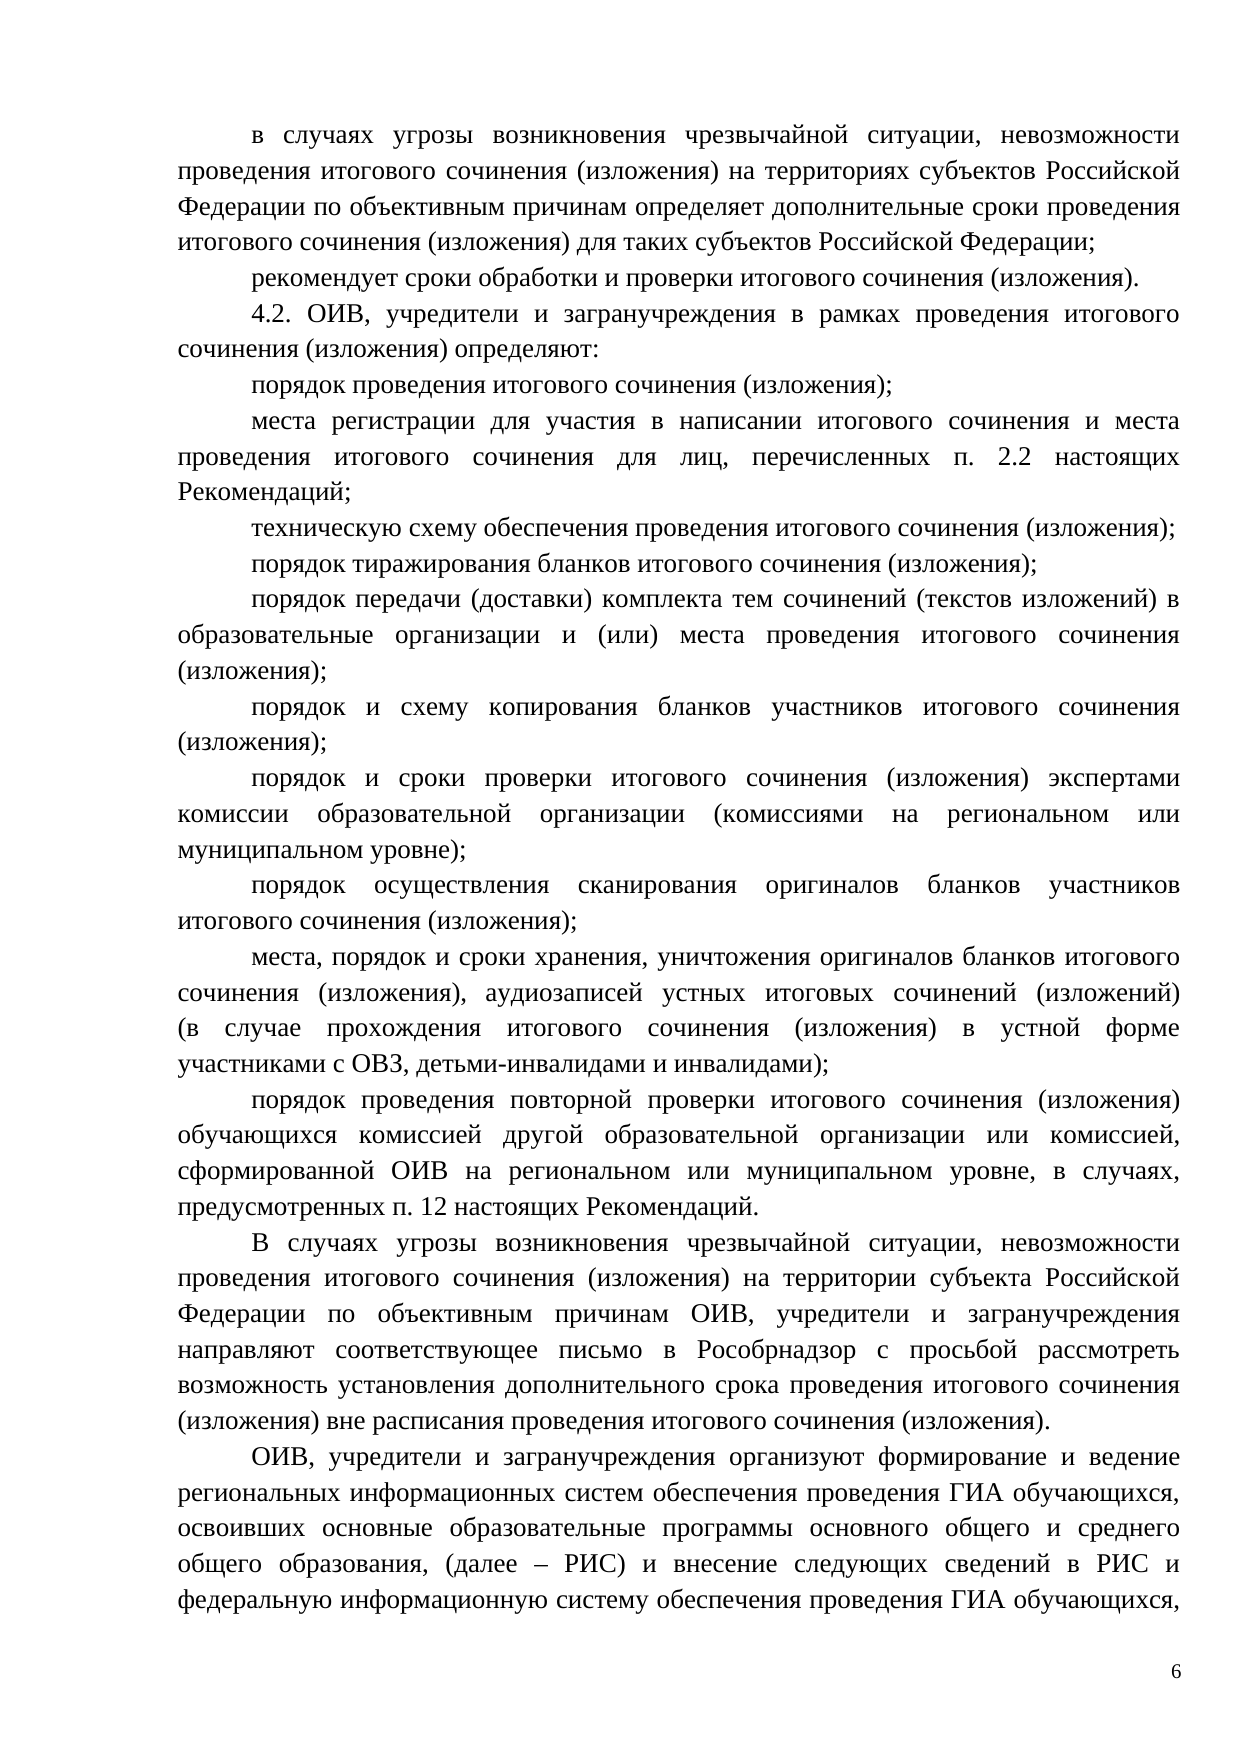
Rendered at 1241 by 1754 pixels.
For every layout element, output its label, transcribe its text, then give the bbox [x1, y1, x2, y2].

text порядок передачи (доставки) комплекта тем сочинений (текстов изложений) в образовательные организации и (или) места проведения итогового сочинения (изложения); [177, 583, 1181, 685]
text места, порядок и сроки хранения, уничтожения оригиналов бланков итогового сочинения (изложения), аудиозаписей устных итоговых сочинений (изложений) (в случае прохождения итогового сочинения (изложения) в устной форме участниками с ОВЗ, детьми-инвалидами и инвалидами); [177, 940, 1181, 1078]
text порядок и схему копирования бланков участников итогового сочинения (изложения); [177, 690, 1181, 757]
text 4.2. ОИВ, учредители и загранучреждения в рамках проведения итогового сочинения (изложения) определяют: [177, 297, 1181, 364]
text порядок и сроки проверки итогового сочинения (изложения) экспертами комиссии образовательной организации (комиссиями на региональном или муниципальном уровне); [177, 761, 1181, 864]
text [177, 1440, 1181, 1614]
text порядок проведения повторной проверки итогового сочинения (изложения) обучающихся комиссией другой образовательной организации или комиссией, сформированной ОИВ на региональном или муниципальном уровне, в случаях, предусмотренных п. 12 настоящих Рекомендаций. [177, 1083, 1181, 1221]
text рекомендует сроки обработки и проверки итогового сочинения (изложения). [177, 261, 1181, 292]
text техническую схему обеспечения проведения итогового сочинения (изложения); [177, 511, 1181, 542]
text порядок проведения итогового сочинения (изложения); [177, 368, 1181, 399]
text порядок осуществления сканирования оригиналов бланков участников итогового сочинения (изложения); [177, 868, 1181, 935]
text порядок тиражирования бланков итогового сочинения (изложения); [177, 547, 1181, 578]
text в случаях угрозы возникновения чрезвычайной ситуации, невозможности проведения итогового сочинения (изложения) на территориях субъектов Российской Федерации по объективным причинам определяет дополнительные сроки проведения итогового сочинения (изложения) для таких субъектов Российской Федерации; [177, 118, 1181, 256]
text места регистрации для участия в написании итогового сочинения и места проведения итогового сочинения для лиц, перечисленных п. 2.2 настоящих Рекомендаций; [177, 404, 1181, 507]
text В случаях угрозы возникновения чрезвычайной ситуации, невозможности проведения итогового сочинения (изложения) на территории субъекта Российской Федерации по объективным причинам ОИВ, учредители и загранучреждения направляют соответствующее письмо в Рособрнадзор с просьбой рассмотреть возможность установления дополнительного срока проведения итогового сочинения (изложения) вне расписания проведения итогового сочинения (изложения). [177, 1226, 1181, 1436]
